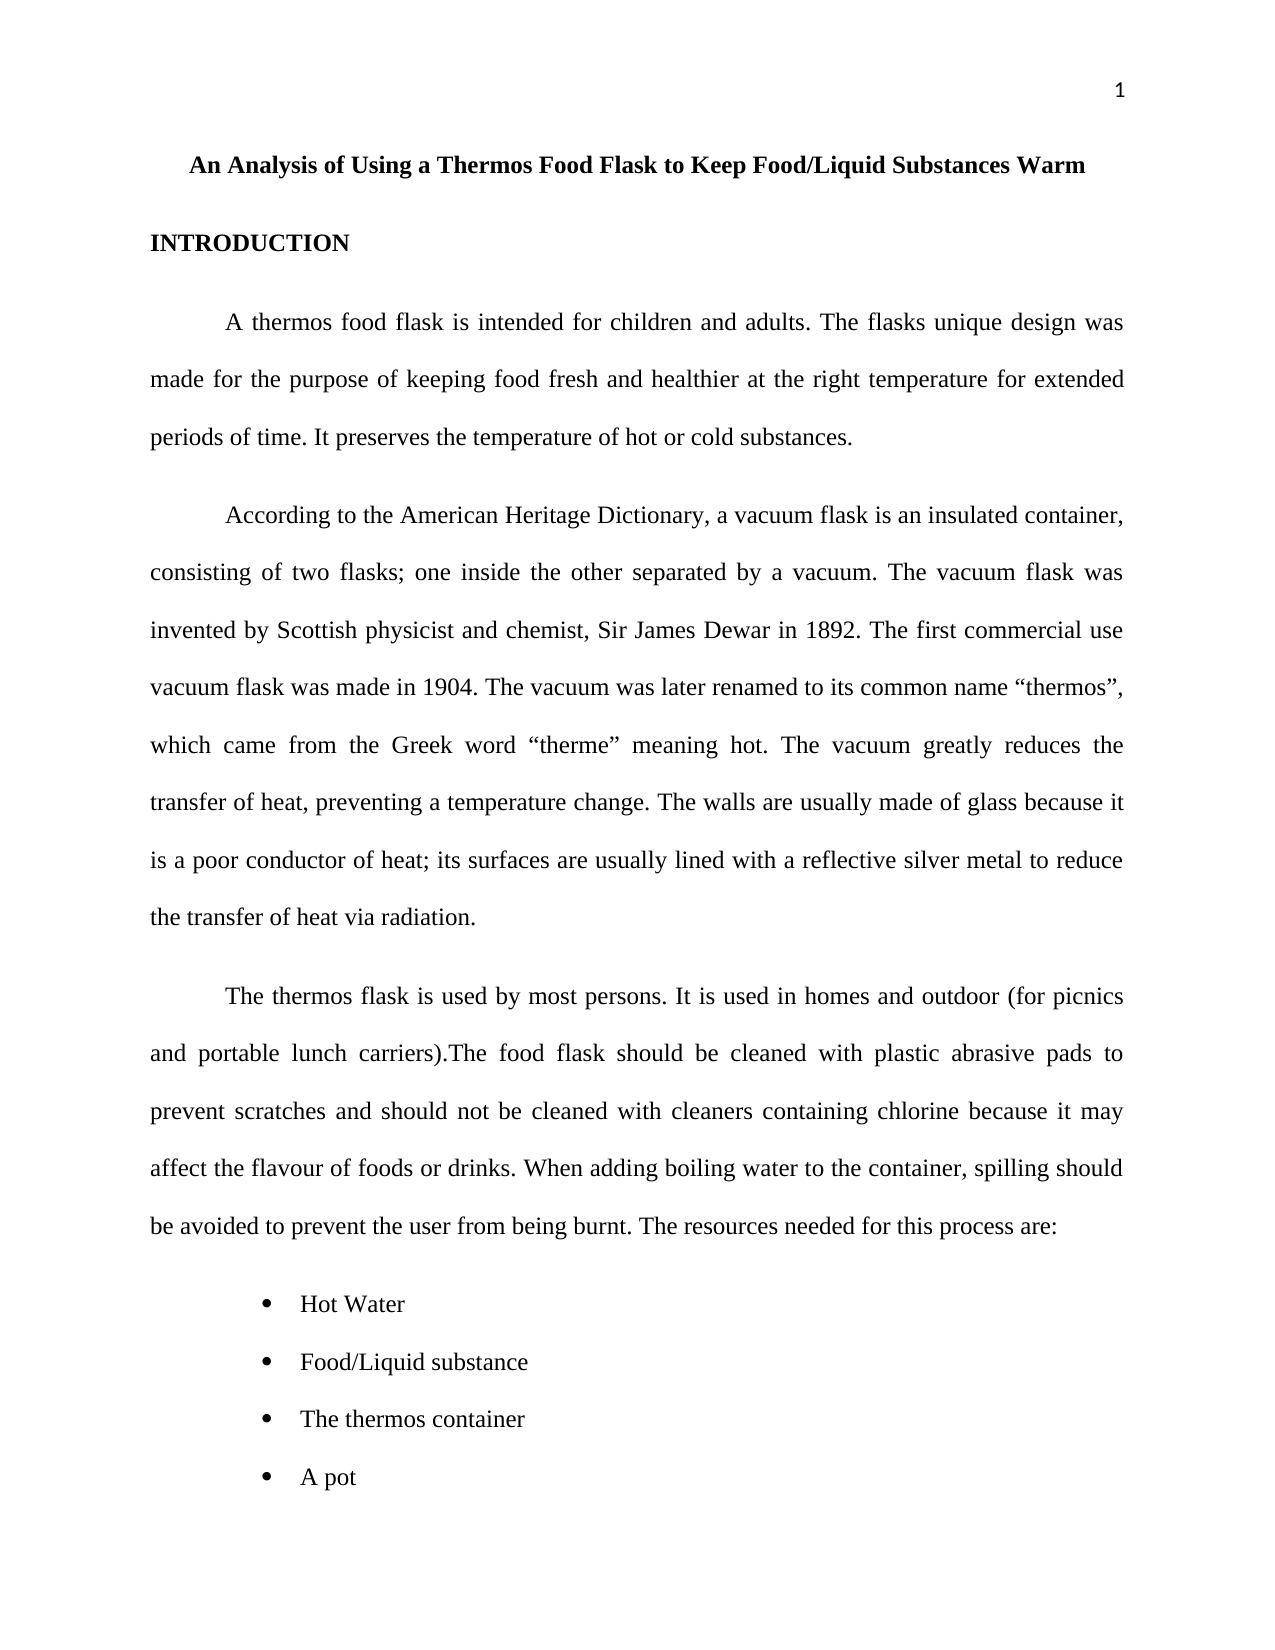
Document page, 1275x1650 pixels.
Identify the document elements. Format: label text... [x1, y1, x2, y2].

list A pot [262, 1462, 1125, 1490]
text An Analysis of Using a Thermos Food Flask to Keep Food/Liquid Substances Warm [150, 150, 1125, 179]
list Hot Water [262, 1289, 1125, 1318]
text According to the American Heritage Dictionary, a vacuum flask is an insulated container, consisting of two flasks; one inside the other separated by a vacuum. The vacuum flask was invented by Scottish physicist and chemist, Sir James Dewar in 1892. The first commercial use vacuum flask was made in 1904. The vacuum was later renamed to its common name “thermos”, which came from the Greek word “therme” meaning hot. The vacuum greatly reduces the transfer of heat, preventing a temperature change. The walls are usually made of glass because it is a poor conductor of heat; its surfaces are usually lined with a reflective silver metal to reduce the transfer of heat via radiation. [150, 500, 1125, 931]
text A thermos food flask is intended for children and adults. The flasks unique design was made for the purpose of keeping food fresh and healthier at the right temperature for extended periods of time. It preserves the temperature of hot or cold substances. [150, 307, 1125, 450]
text INTRODUCTION [150, 228, 1125, 257]
list Food/Liquid substance [262, 1347, 1125, 1375]
text The thermos flask is used by most persons. It is used in homes and outdoor (for picnics and portable lunch carriers).The food flask should be cleaned with plastic abrasive pads to prevent scratches and should not be cleaned with cleaners containing chlorine because it may affect the flavour of foods or drinks. When adding boiling water to the container, spilling should be avoided to prevent the user from being burnt. The resources needed for this process are: [150, 981, 1125, 1239]
list The thermos container [262, 1404, 1125, 1433]
